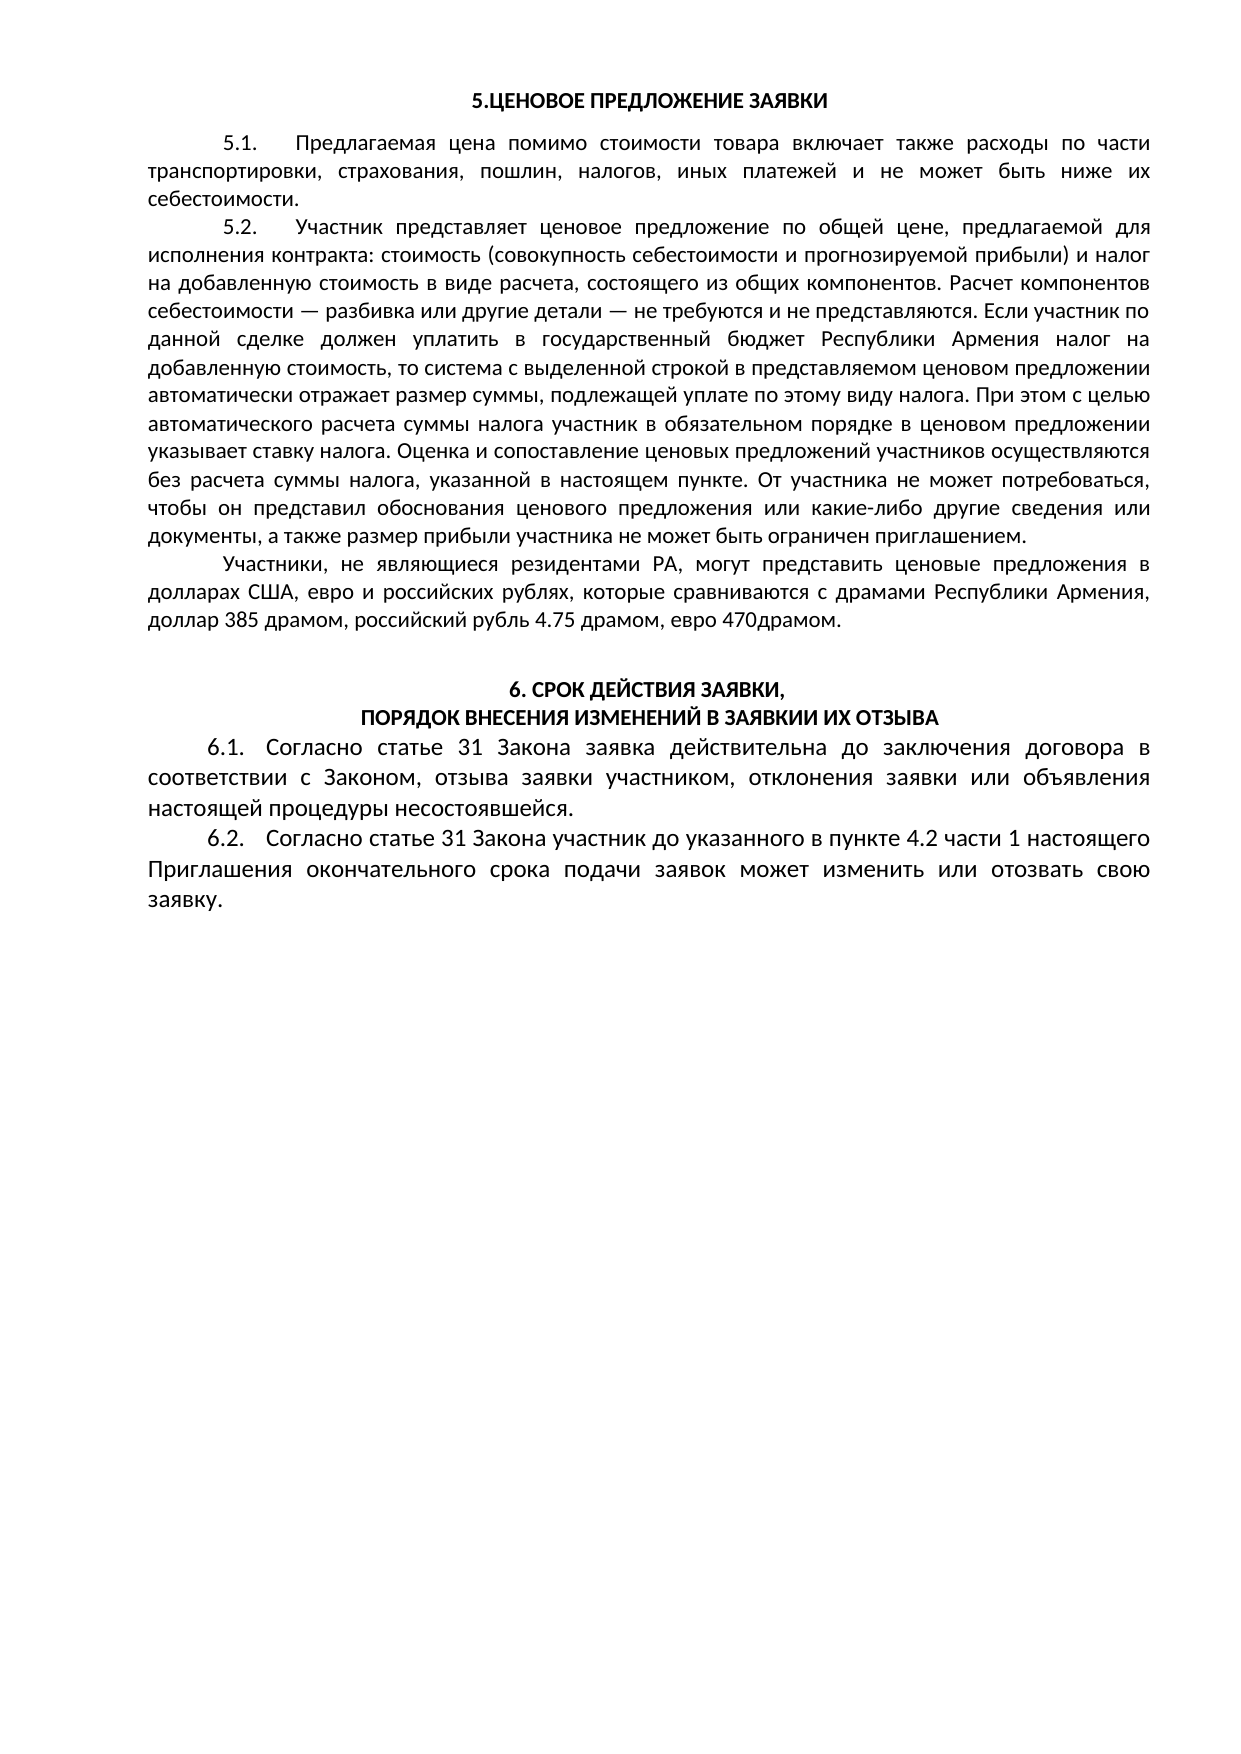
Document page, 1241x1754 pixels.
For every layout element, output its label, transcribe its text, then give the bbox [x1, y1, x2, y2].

text 5.1. Предлагаемая цена помимо стоимости товара включает также расходы по части транспортировки, страхования, пошлин, налогов, иных платежей и не может быть ниже их себестоимости. [148, 128, 1152, 212]
text 5.ЦЕНОВОЕ ПРЕДЛОЖЕНИЕ ЗАЯВКИ [148, 86, 1152, 114]
text 5.2. Участник представляет ценовое предложение по общей цене, предлагаемой для исполнения контракта: стоимость (совокупность себестоимости и прогнозируемой прибыли) и налог на добавленную стоимость в виде расчета, состоящего из общих компонентов. Расчет компонентов себестоимости — разбивка или другие детали — не требуются и не представляются. Если участник по данной сделке должен уплатить в государственный бюджет Республики Армения налог на добавленную стоимость, то система с выделенной строкой в представляемом ценовом предложении автоматически отражает размер суммы, подлежащей уплате по этому виду налога. При этом с целью автоматического расчета суммы налога участник в обязательном порядке в ценовом предложении указывает ставку налога. Оценка и сопоставление ценовых предложений участников осуществляются без расчета суммы налога, указанной в настоящем пункте. От участника не может потребоваться, чтобы он представил обоснования ценового предложения или какие-либо другие сведения или документы, а также размер прибыли участника не может быть ограничен приглашением. [148, 212, 1152, 549]
text Участники, не являющиеся резидентами РА, могут представить ценовые предложения в долларах США, евро и российских рублях, которые сравниваются с драмами Республики Армения, доллар 385 драмом, российский рубль 4.75 драмом, евро 470драмом. [148, 549, 1152, 633]
text 6. СРОК ДЕЙСТВИЯ ЗАЯВКИ, ПОРЯДОК ВНЕСЕНИЯ ИЗМЕНЕНИЙ В ЗАЯВКИИ ИХ ОТЗЫВА [207, 675, 1093, 731]
text 6.2. Согласно статье 31 Закона участник до указанного в пункте 4.2 части 1 настоящего Приглашения окончательного срока подачи заявок может изменить или отозвать свою заявку. [148, 822, 1152, 914]
text 6.1. Согласно статье 31 Закона заявка действительна до заключения договора в соответствии с Законом, отзыва заявки участником, отклонения заявки или объявления настоящей процедуры несостоявшейся. [148, 731, 1152, 822]
